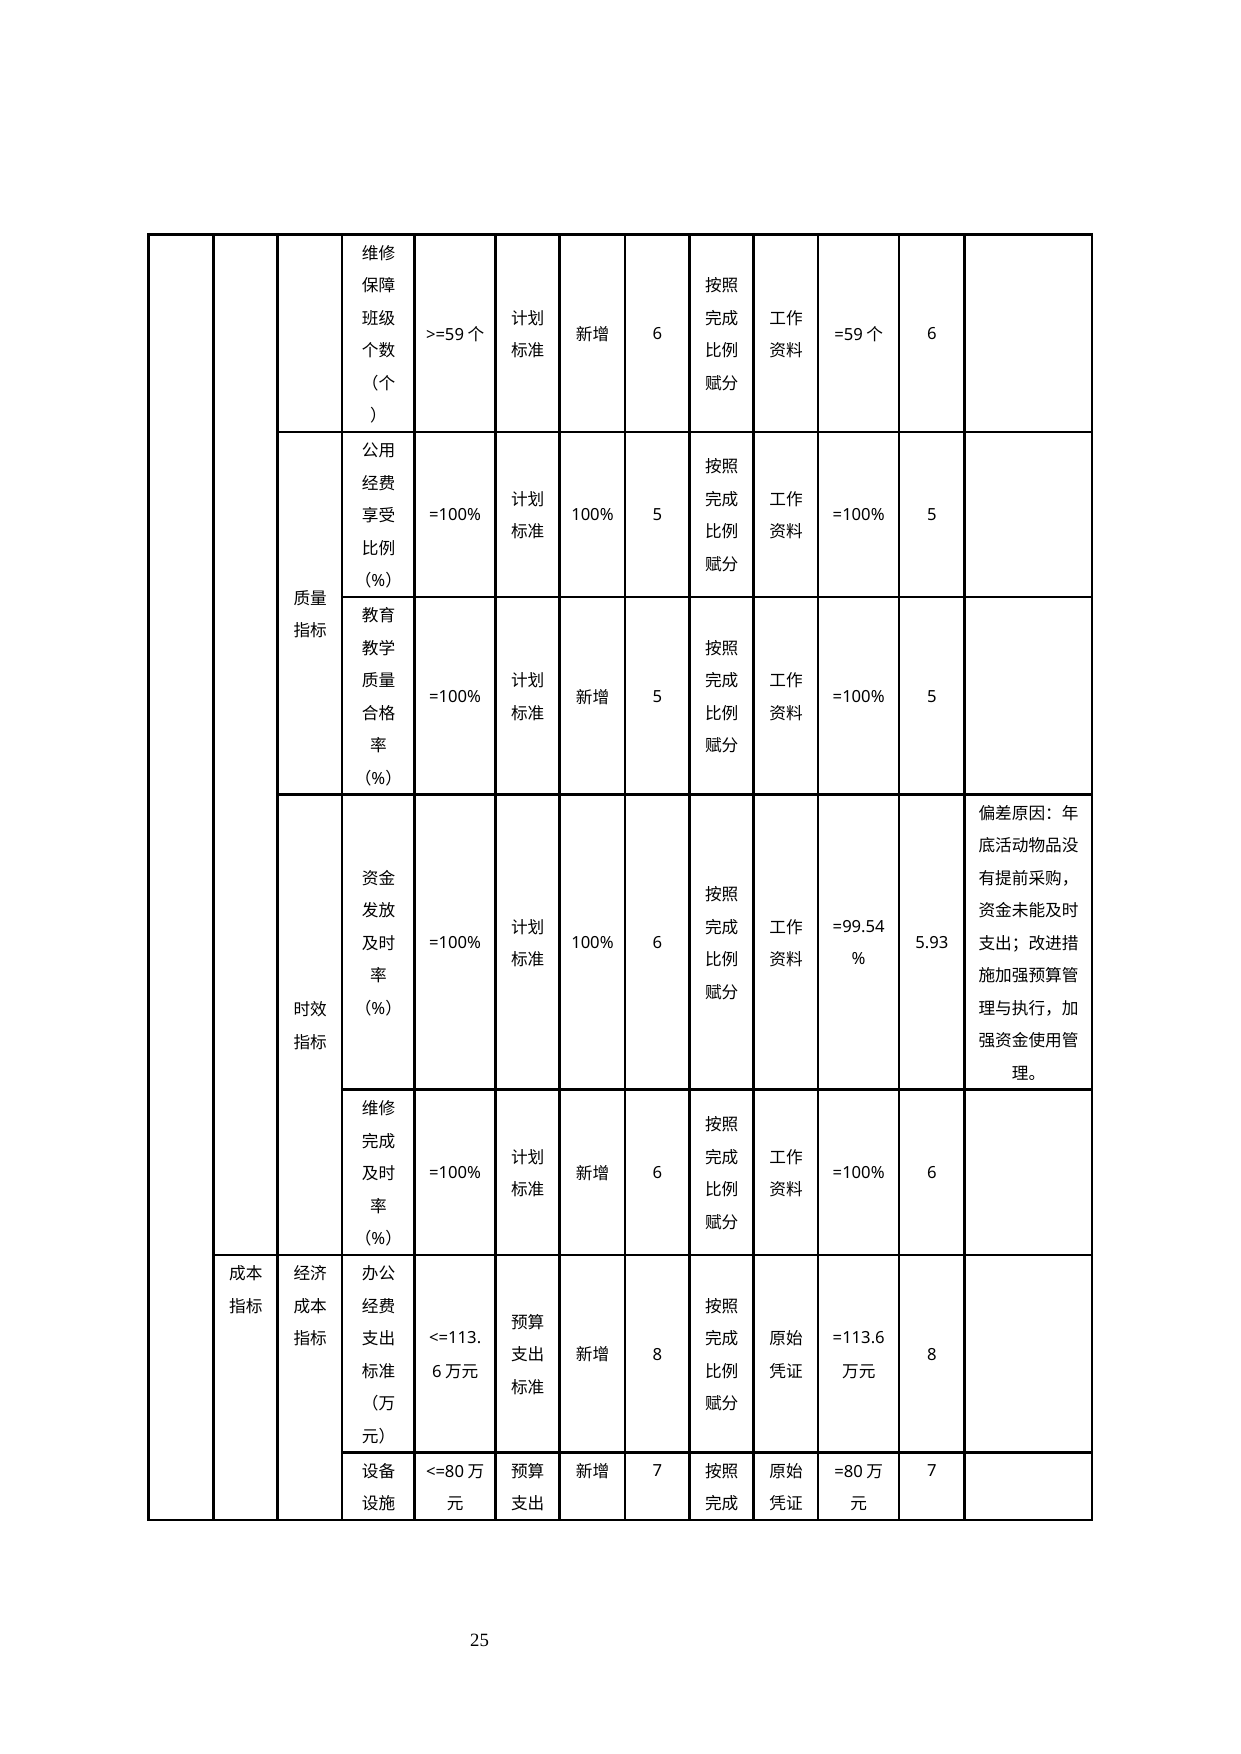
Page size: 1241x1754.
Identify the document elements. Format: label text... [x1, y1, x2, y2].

table_cell 按照完成比例赋分 [691, 1091, 752, 1253]
table_cell =59个 [819, 236, 898, 431]
table_cell 100% [561, 433, 624, 596]
table_cell =100% [416, 598, 494, 793]
table_cell 质量指标 [279, 433, 341, 793]
table_cell =80万元 [819, 1454, 898, 1519]
table_cell =100% [416, 1091, 494, 1253]
table_cell =100% [416, 433, 494, 596]
table_cell 8 [900, 1256, 963, 1451]
table_cell <=80万元 [416, 1454, 494, 1519]
table_cell 工作资料 [755, 598, 817, 793]
table_cell =100% [416, 796, 494, 1088]
table_cell =100% [819, 433, 898, 596]
table_cell 按照完成比例赋分 [691, 1256, 752, 1451]
table_cell 6 [626, 236, 688, 431]
table_cell =100% [819, 1091, 898, 1253]
table_cell 原始凭证 [755, 1256, 817, 1451]
table_cell [966, 1256, 1091, 1451]
table_cell 7 [626, 1454, 688, 1519]
table_cell =113.6万元 [819, 1256, 898, 1451]
table_cell 预算支出标准 [497, 1454, 558, 1519]
table_cell 时效指标 [279, 796, 341, 1253]
table_cell [966, 1454, 1091, 1519]
table_cell 5 [626, 598, 688, 793]
table_cell 教育教学质量合格率（%） [343, 598, 413, 793]
table_cell 设备设施维修维护费（万元） [343, 1454, 413, 1519]
table_cell 6 [626, 1091, 688, 1253]
table_cell 6 [900, 236, 963, 431]
table_cell 维修保障班级个数（个） [343, 236, 413, 431]
table_cell 原始凭证 [755, 1454, 817, 1519]
table_cell 工作资料 [755, 433, 817, 596]
table_cell 新增 [561, 598, 624, 793]
table_cell 成本指标 [215, 1256, 276, 1519]
table_cell 计划标准 [497, 796, 558, 1088]
table_cell 公用经费享受比例（%） [343, 433, 413, 596]
table_cell [966, 236, 1091, 431]
table_cell 新增 [561, 1454, 624, 1519]
table_cell 8 [626, 1256, 688, 1451]
table_cell 偏差原因：年底活动物品没有提前采购，资金未能及时支出；改进措施加强预算管理与执行，加强资金使用管理。 [966, 796, 1091, 1088]
table_cell 新增 [561, 1256, 624, 1451]
table_cell 计划标准 [497, 433, 558, 596]
table_cell 100% [561, 796, 624, 1088]
table_cell 工作资料 [755, 236, 817, 431]
table_cell 计划标准 [497, 236, 558, 431]
table_cell [966, 1091, 1091, 1253]
table_cell 5 [626, 433, 688, 596]
table_cell 6 [626, 796, 688, 1088]
table_cell 计划标准 [497, 1091, 558, 1253]
table_cell [966, 598, 1091, 793]
table_cell 工作资料 [755, 1091, 817, 1253]
table_cell 7 [900, 1454, 963, 1519]
table_cell =99.54% [819, 796, 898, 1088]
table_cell 5 [900, 598, 963, 793]
table_cell >=59个 [416, 236, 494, 431]
table_cell 资金发放及时率（%） [343, 796, 413, 1088]
table_cell 计划标准 [497, 598, 558, 793]
table_cell 6 [900, 1091, 963, 1253]
table_cell 按照完成比例赋分 [691, 433, 752, 596]
table_cell <=113.6万元 [416, 1256, 494, 1451]
table_cell 按照完成比例赋分 [691, 236, 752, 431]
table_cell 按照完成比例赋分 [691, 1454, 752, 1519]
table_cell 按照完成比例赋分 [691, 598, 752, 793]
table_cell 新增 [561, 236, 624, 431]
table_cell 办公经费支出标准（万元） [343, 1256, 413, 1451]
table_cell 维修完成及时率（%） [343, 1091, 413, 1253]
table_cell 预算支出标准 [497, 1256, 558, 1451]
table_cell 5 [900, 433, 963, 596]
table_cell 工作资料 [755, 796, 817, 1088]
table_cell 经济成本指标 [279, 1256, 341, 1519]
table_cell [966, 433, 1091, 596]
table_cell 按照完成比例赋分 [691, 796, 752, 1088]
table_cell =100% [819, 598, 898, 793]
table_cell 新增 [561, 1091, 624, 1253]
table_cell 5.93 [900, 796, 963, 1088]
